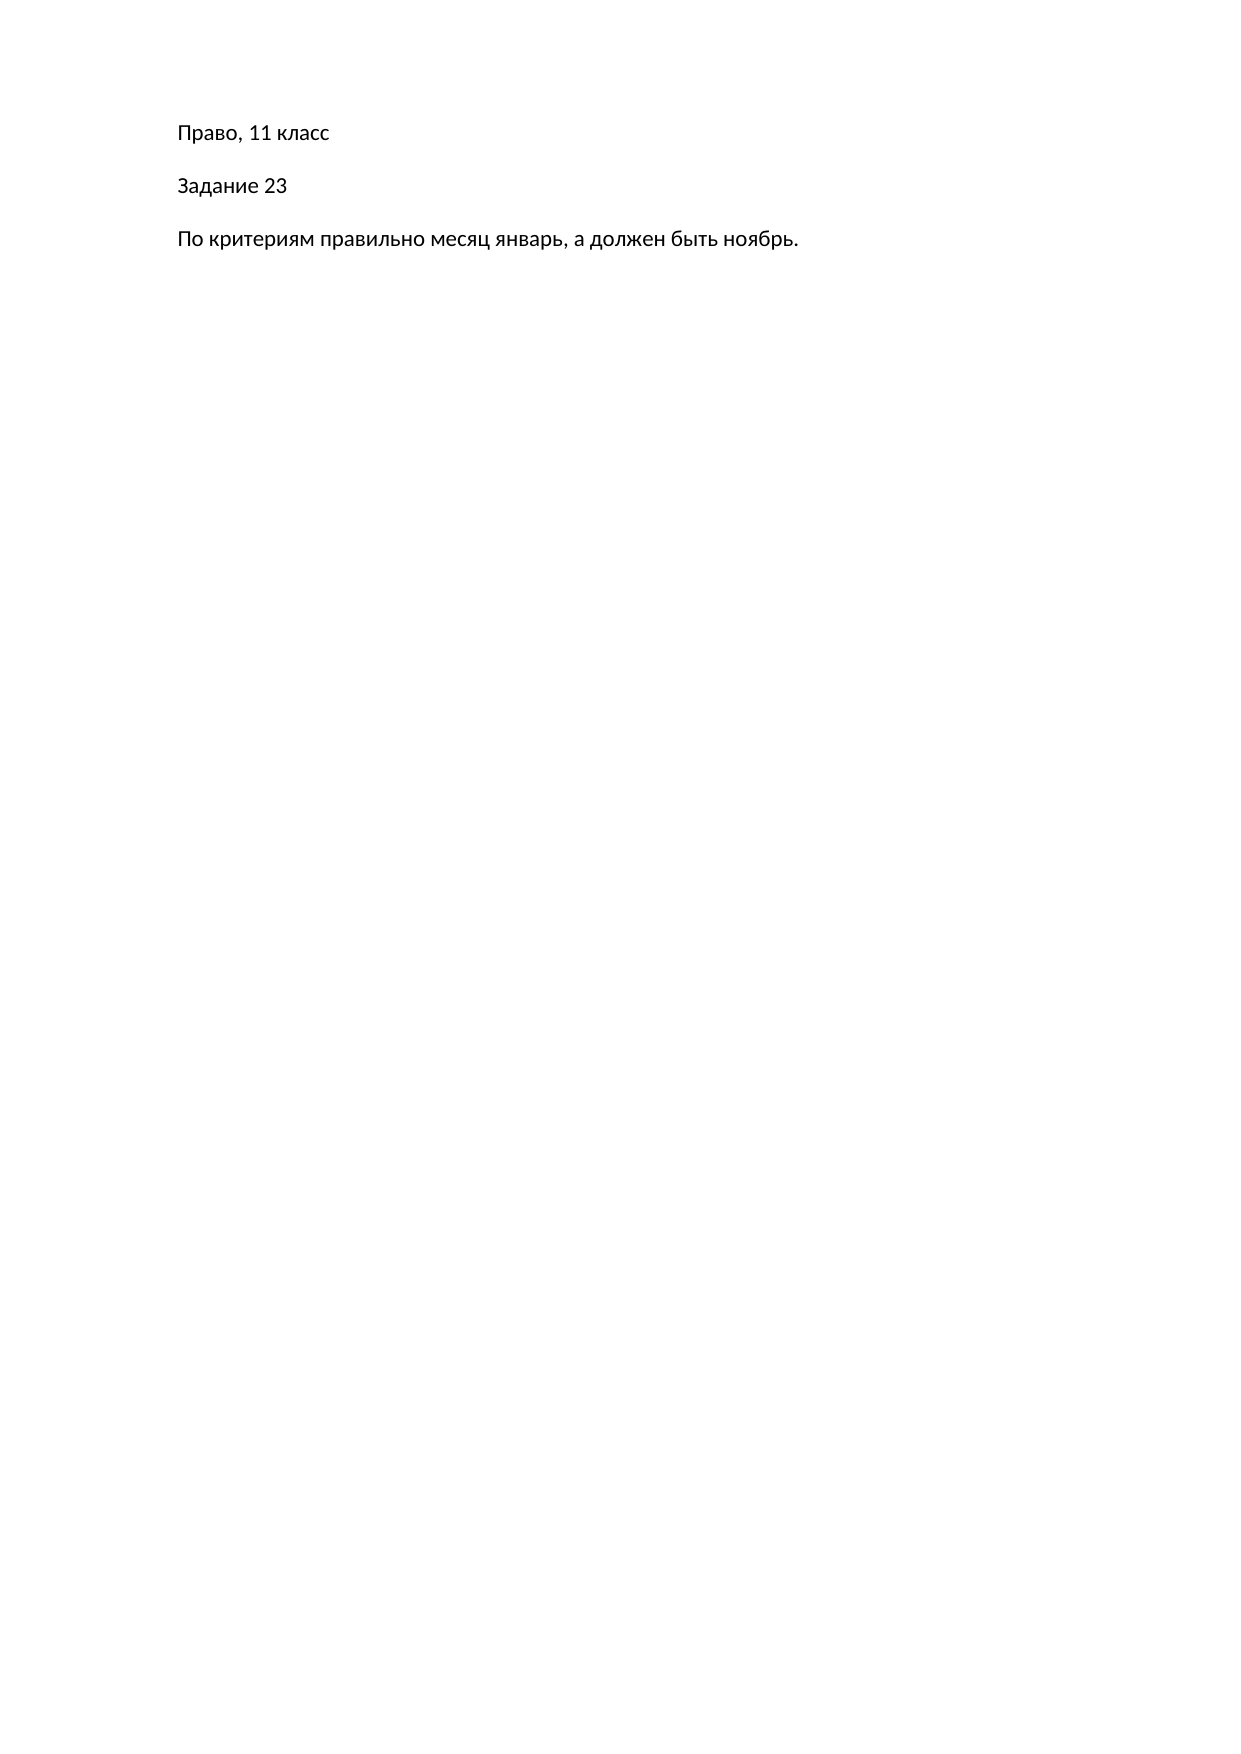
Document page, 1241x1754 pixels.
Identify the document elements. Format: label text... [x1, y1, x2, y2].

text Задание 23 [177, 171, 1152, 199]
text Право, 11 класс [177, 118, 1152, 146]
text По критериям правильно месяц январь, а должен быть ноябрь. [177, 224, 1152, 252]
